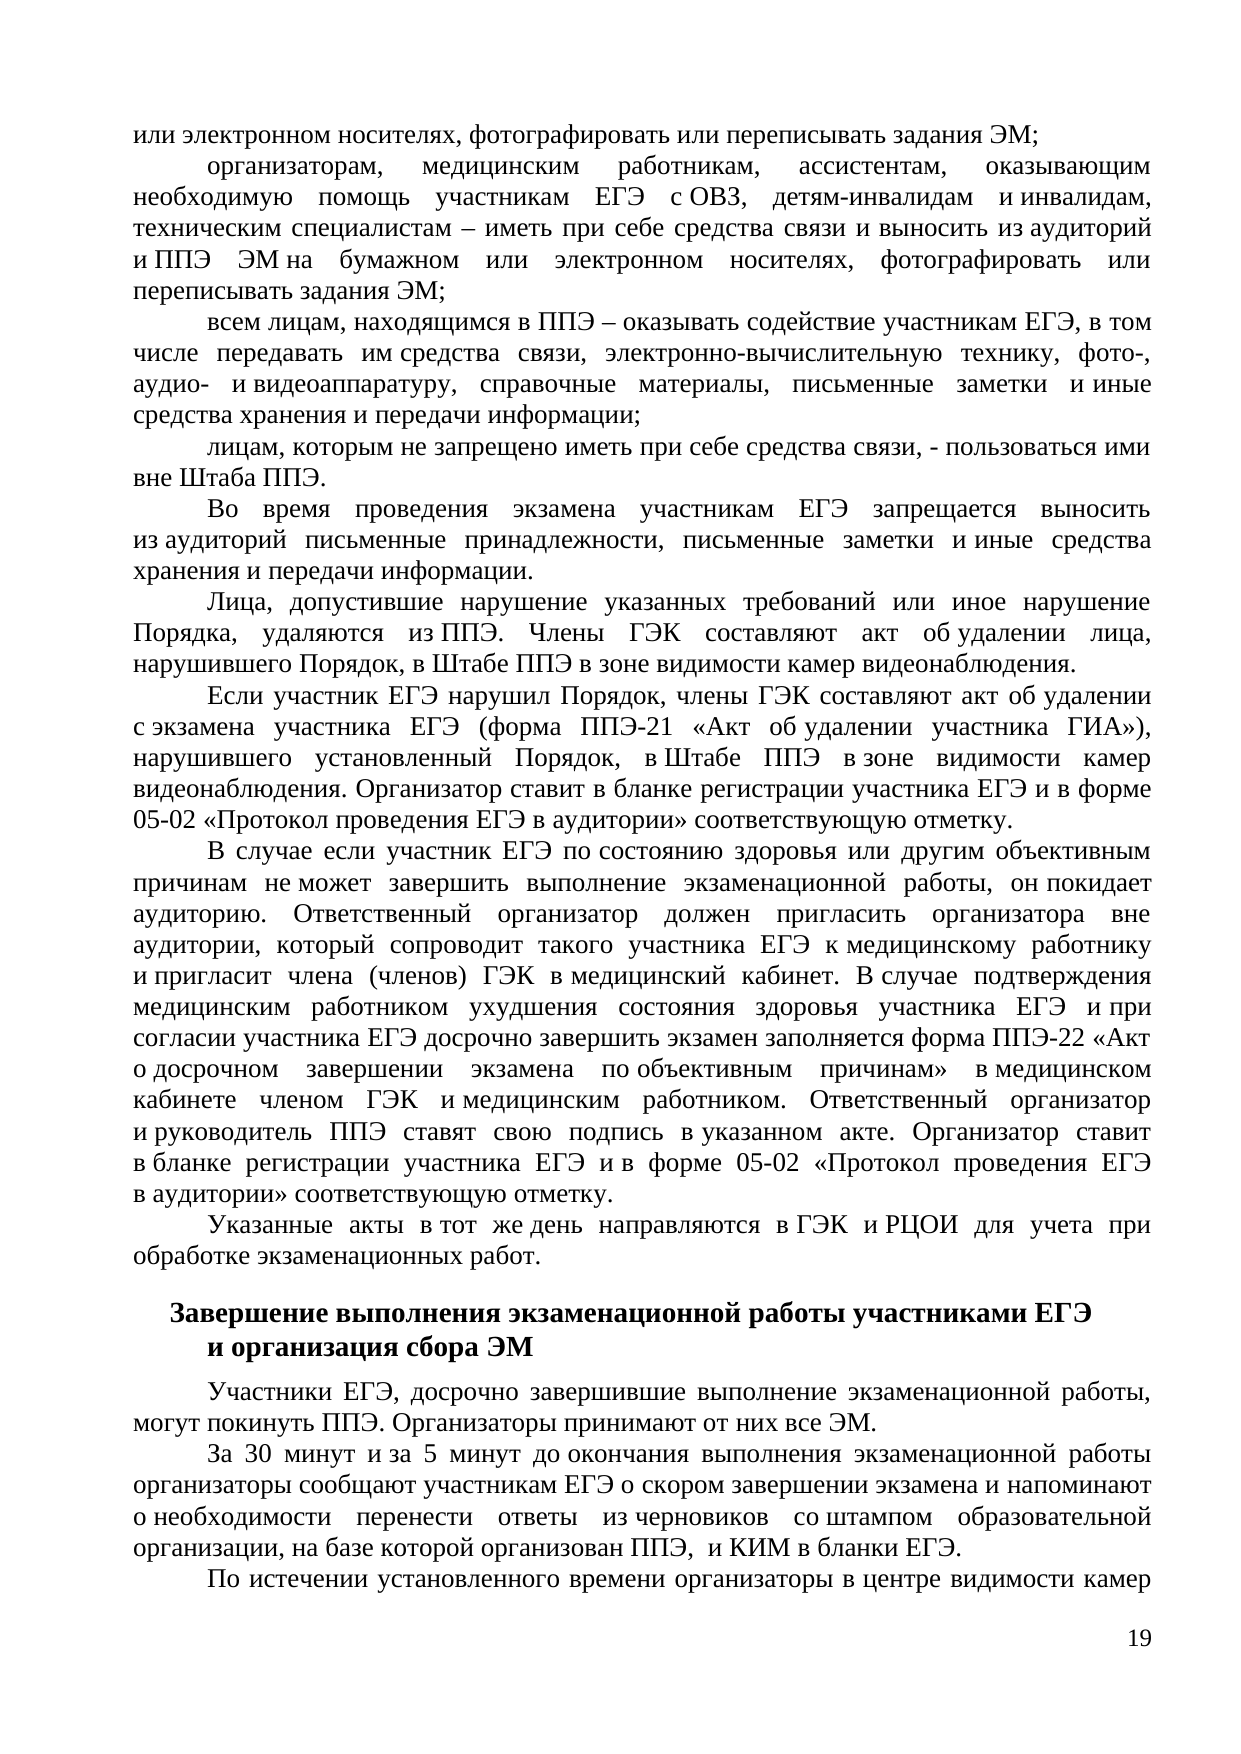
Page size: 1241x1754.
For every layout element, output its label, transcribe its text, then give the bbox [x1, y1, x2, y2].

text В случае если участник ЕГЭ по состоянию здоровья или другим объективным причинам не может завершить выполнение экзаменационной работы, он покидает аудиторию. Ответственный организатор должен пригласить организатора вне аудитории, который сопроводит такого участника ЕГЭ к медицинскому работнику и пригласит члена (членов) ГЭК в медицинский кабинет. В случае подтверждения медицинским работником ухудшения состояния здоровья участника ЕГЭ и при согласии участника ЕГЭ досрочно завершить экзамен заполняется форма ППЭ-22 «Акт о досрочном завершении экзамена по объективным причинам» в медицинском кабинете членом ГЭК и медицинским работником. Ответственный организатор и руководитель ППЭ ставят свою подпись в указанном акте. Организатор ставит в бланке регистрации участника ЕГЭ и в форме 05-02 «Протокол проведения ЕГЭ в аудитории» соответствующую отметку. [133, 834, 1152, 1208]
text Указанные акты в тот же день направляются в ГЭК и РЦОИ для учета при обработке экзаменационных работ. [133, 1208, 1152, 1271]
text организаторам, медицинским работникам, ассистентам, оказывающим необходимую помощь участникам ЕГЭ с ОВЗ, детям-инвалидам и инвалидам, техническим специалистам – иметь при себе средства связи и выносить из аудиторий и ППЭ ЭМ на бумажном или электронном носителях, фотографировать или переписывать задания ЭМ; [133, 149, 1152, 305]
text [133, 118, 1152, 149]
text За 30 минут и за 5 минут до окончания выполнения экзаменационной работы организаторы сообщают участникам ЕГЭ о скором завершении экзамена и напоминают о необходимости перенести ответы из черновиков со штампом образовательной организации, на базе которой организован ППЭ, и КИМ в бланки ЕГЭ. [133, 1437, 1152, 1562]
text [133, 1562, 1152, 1593]
text Участники ЕГЭ, досрочно завершившие выполнение экзаменационной работы, могут покинуть ППЭ. Организаторы принимают от них все ЭМ. [133, 1375, 1152, 1437]
text Лица, допустившие нарушение указанных требований или иное нарушение Порядка, удаляются из ППЭ. Члены ГЭК составляют акт об удалении лица, нарушившего Порядок, в Штабе ППЭ в зоне видимости камер видеонаблюдения. [133, 585, 1152, 679]
text Во время проведения экзамена участникам ЕГЭ запрещается выносить из аудиторий письменные принадлежности, письменные заметки и иные средства хранения и передачи информации. [133, 492, 1152, 585]
text лицам, которым не запрещено иметь при себе средства связи, - пользоваться ими вне Штаба ППЭ. [133, 429, 1152, 492]
text всем лицам, находящимся в ППЭ – оказывать содействие участникам ЕГЭ, в том числе передавать им средства связи, электронно-вычислительную технику, фото-, аудио- и видеоаппаратуру, справочные материалы, письменные заметки и иные средства хранения и передачи информации; [133, 305, 1152, 429]
subtitle Завершение выполнения экзаменационной работы участниками ЕГЭ и организация сбора ЭМ [169, 1296, 1152, 1363]
text Если участник ЕГЭ нарушил Порядок, члены ГЭК составляют акт об удалении с экзамена участника ЕГЭ (форма ППЭ-21 «Акт об удалении участника ГИА»), нарушившего установленный Порядок, в Штабе ППЭ в зоне видимости камер видеонаблюдения. Организатор ставит в бланке регистрации участника ЕГЭ и в форме 05-02 «Протокол проведения ЕГЭ в аудитории» соответствующую отметку. [133, 679, 1152, 834]
